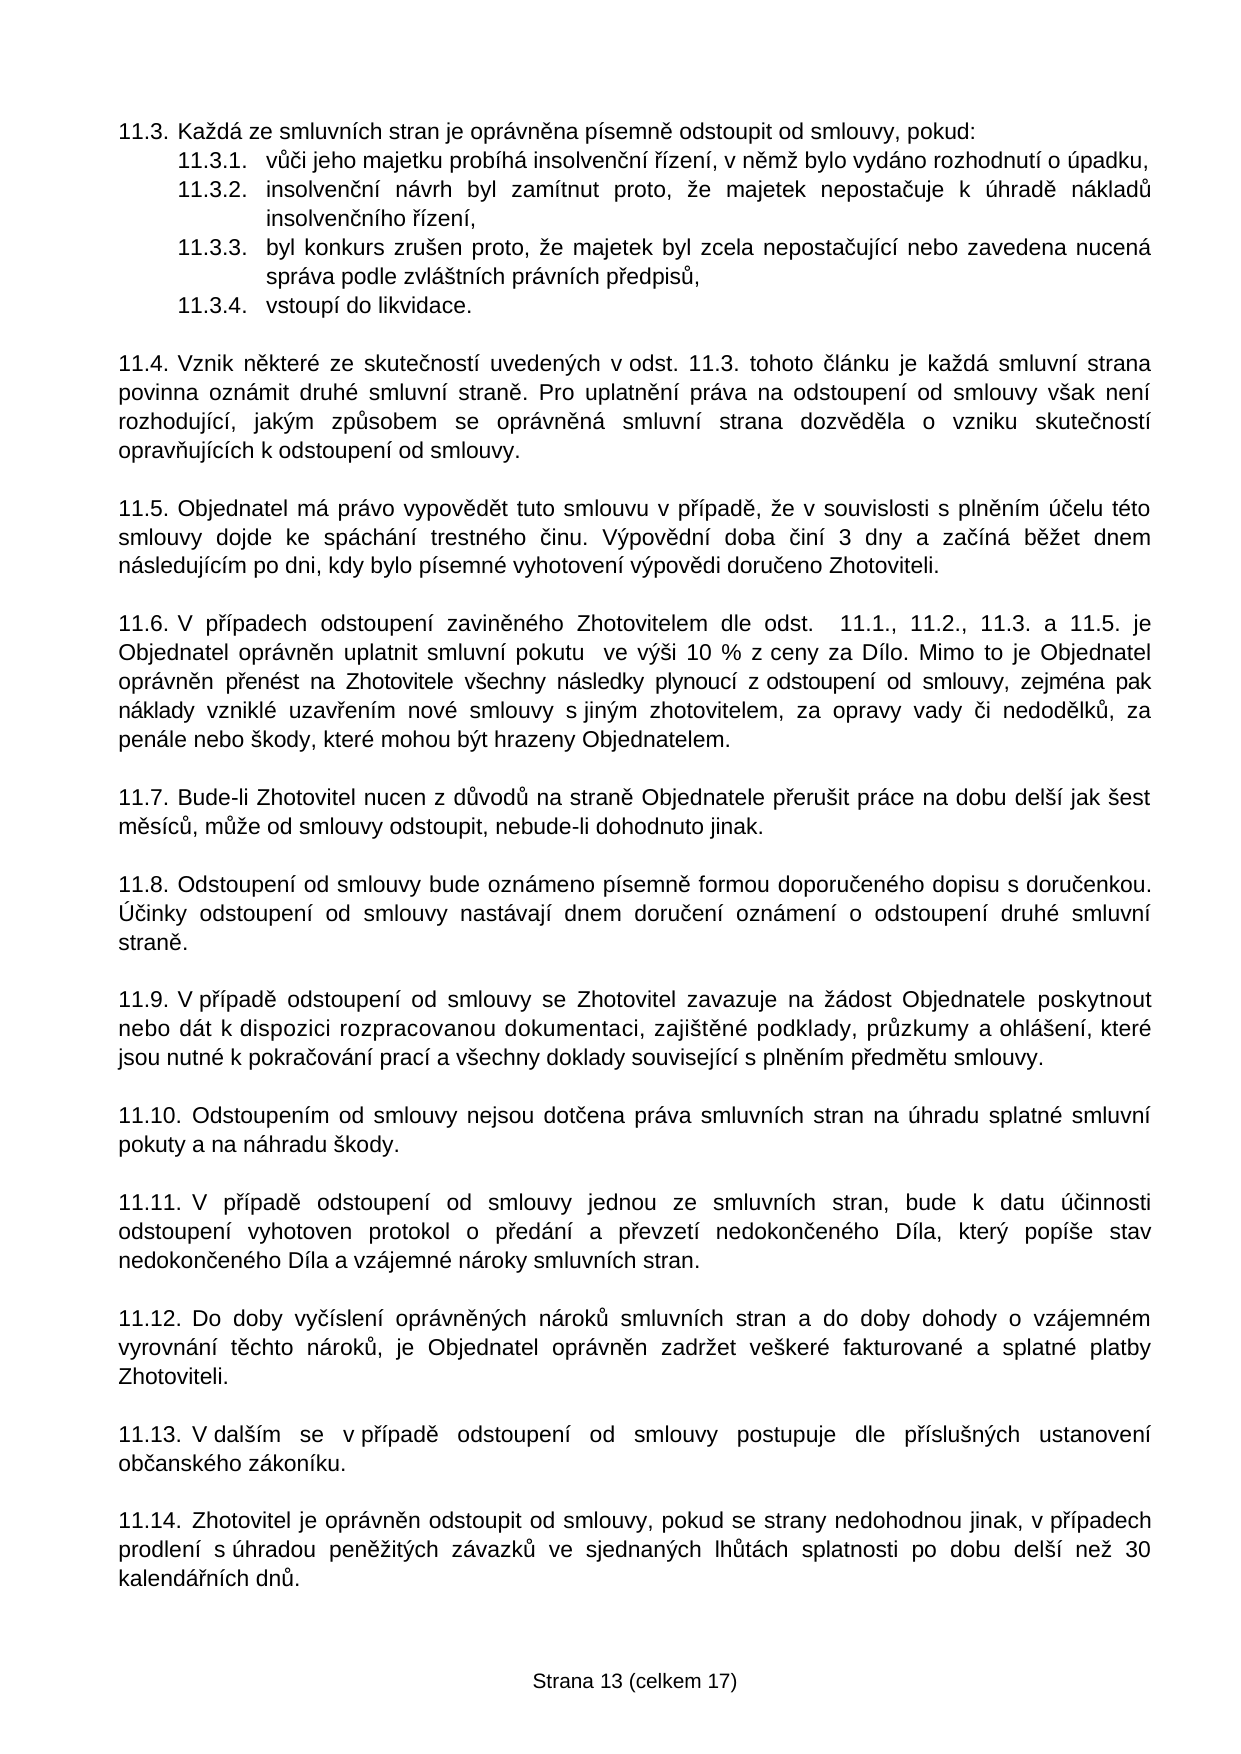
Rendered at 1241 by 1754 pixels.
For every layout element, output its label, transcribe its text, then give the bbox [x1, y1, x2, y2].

list Zhotovitel je oprávněn odstoupit od smlouvy, pokud se strany nedohodnou jinak, v případech prodlení s úhradou peněžitých závazků ve sjednaných lhůtách splatnosti po dobu delší než 30 kalendářních dnů. [118, 1507, 1152, 1592]
list V případě odstoupení od smlouvy se Zhotovitel zavazuje na žádost Objednatele poskytnout nebo dát k dispozici rozpracovanou dokumentaci, zajištěné podklady, průzkumy a ohlášení, které jsou nutné k pokračování prací a všechny doklady související s plněním předmětu smlouvy. [118, 986, 1152, 1071]
list Odstoupením od smlouvy nejsou dotčena práva smluvních stran na úhradu splatné smluvní pokuty a na náhradu škody. [118, 1102, 1152, 1157]
list V případě odstoupení od smlouvy jednou ze smluvních stran, bude k datu účinnosti odstoupení vyhotoven protokol o předání a převzetí nedokončeného Díla, který popíše stav nedokončeného Díla a vzájemné nároky smluvních stran. [118, 1189, 1152, 1273]
list vstoupí do likvidace. [177, 292, 1152, 318]
list Vznik některé ze skutečností uvedených v odst. 11.3. tohoto článku je každá smluvní strana povinna oznámit druhé smluvní straně. Pro uplatnění práva na odstoupení od smlouvy však není rozhodující, jakým způsobem se oprávněná smluvní strana dozvěděla o vzniku skutečností opravňujících k odstoupení od smlouvy. [118, 350, 1152, 463]
list insolvenční návrh byl zamítnut proto, že majetek nepostačuje k úhradě nákladů insolvenčního řízení, [177, 176, 1152, 231]
list Bude-li Zhotovitel nucen z důvodů na straně Objednatele přerušit práce na dobu delší jak šest měsíců, může od smlouvy odstoupit, nebude-li dohodnuto jinak. [118, 784, 1152, 839]
list Do doby vyčíslení oprávněných nároků smluvních stran a do doby dohody o vzájemném vyrovnání těchto nároků, je Objednatel oprávněn zadržet veškeré fakturované a splatné platby Zhotoviteli. [118, 1305, 1152, 1389]
list V dalším se v případě odstoupení od smlouvy postupuje dle příslušných ustanovení občanského zákoníku. [118, 1421, 1152, 1476]
list V případech odstoupení zaviněného Zhotovitelem dle odst. 11.1., 11.2., 11.3. a 11.5. je Objednatel oprávněn uplatnit smluvní pokutu ve výši 10 % z ceny za Dílo. Mimo to je Objednatel oprávněn přenést na Zhotovitele všechny následky plynoucí z odstoupení od smlouvy, zejména pak náklady vzniklé uzavřením nové smlouvy s jiným zhotovitelem, za opravy vady či nedodělků, za penále nebo škody, které mohou být hrazeny Objednatelem. [118, 610, 1152, 752]
list Každá ze smluvních stran je oprávněna písemně odstoupit od smlouvy, pokud: [118, 118, 1152, 144]
list Odstoupení od smlouvy bude oznámeno písemně formou doporučeného dopisu s doručenkou. Účinky odstoupení od smlouvy nastávají dnem doručení oznámení o odstoupení druhé smluvní straně. [118, 871, 1152, 955]
list byl konkurs zrušen proto, že majetek byl zcela nepostačující nebo zavedena nucená správa podle zvláštních právních předpisů, [177, 234, 1152, 289]
list Objednatel má právo vypovědět tuto smlouvu v případě, že v souvislosti s plněním účelu této smlouvy dojde ke spáchání trestného činu. Výpovědní doba činí 3 dny a začíná běžet dnem následujícím po dni, kdy bylo písemné vyhotovení výpovědi doručeno Zhotoviteli. [118, 494, 1152, 579]
list vůči jeho majetku probíhá insolvenční řízení, v němž bylo vydáno rozhodnutí o úpadku, [177, 147, 1152, 173]
